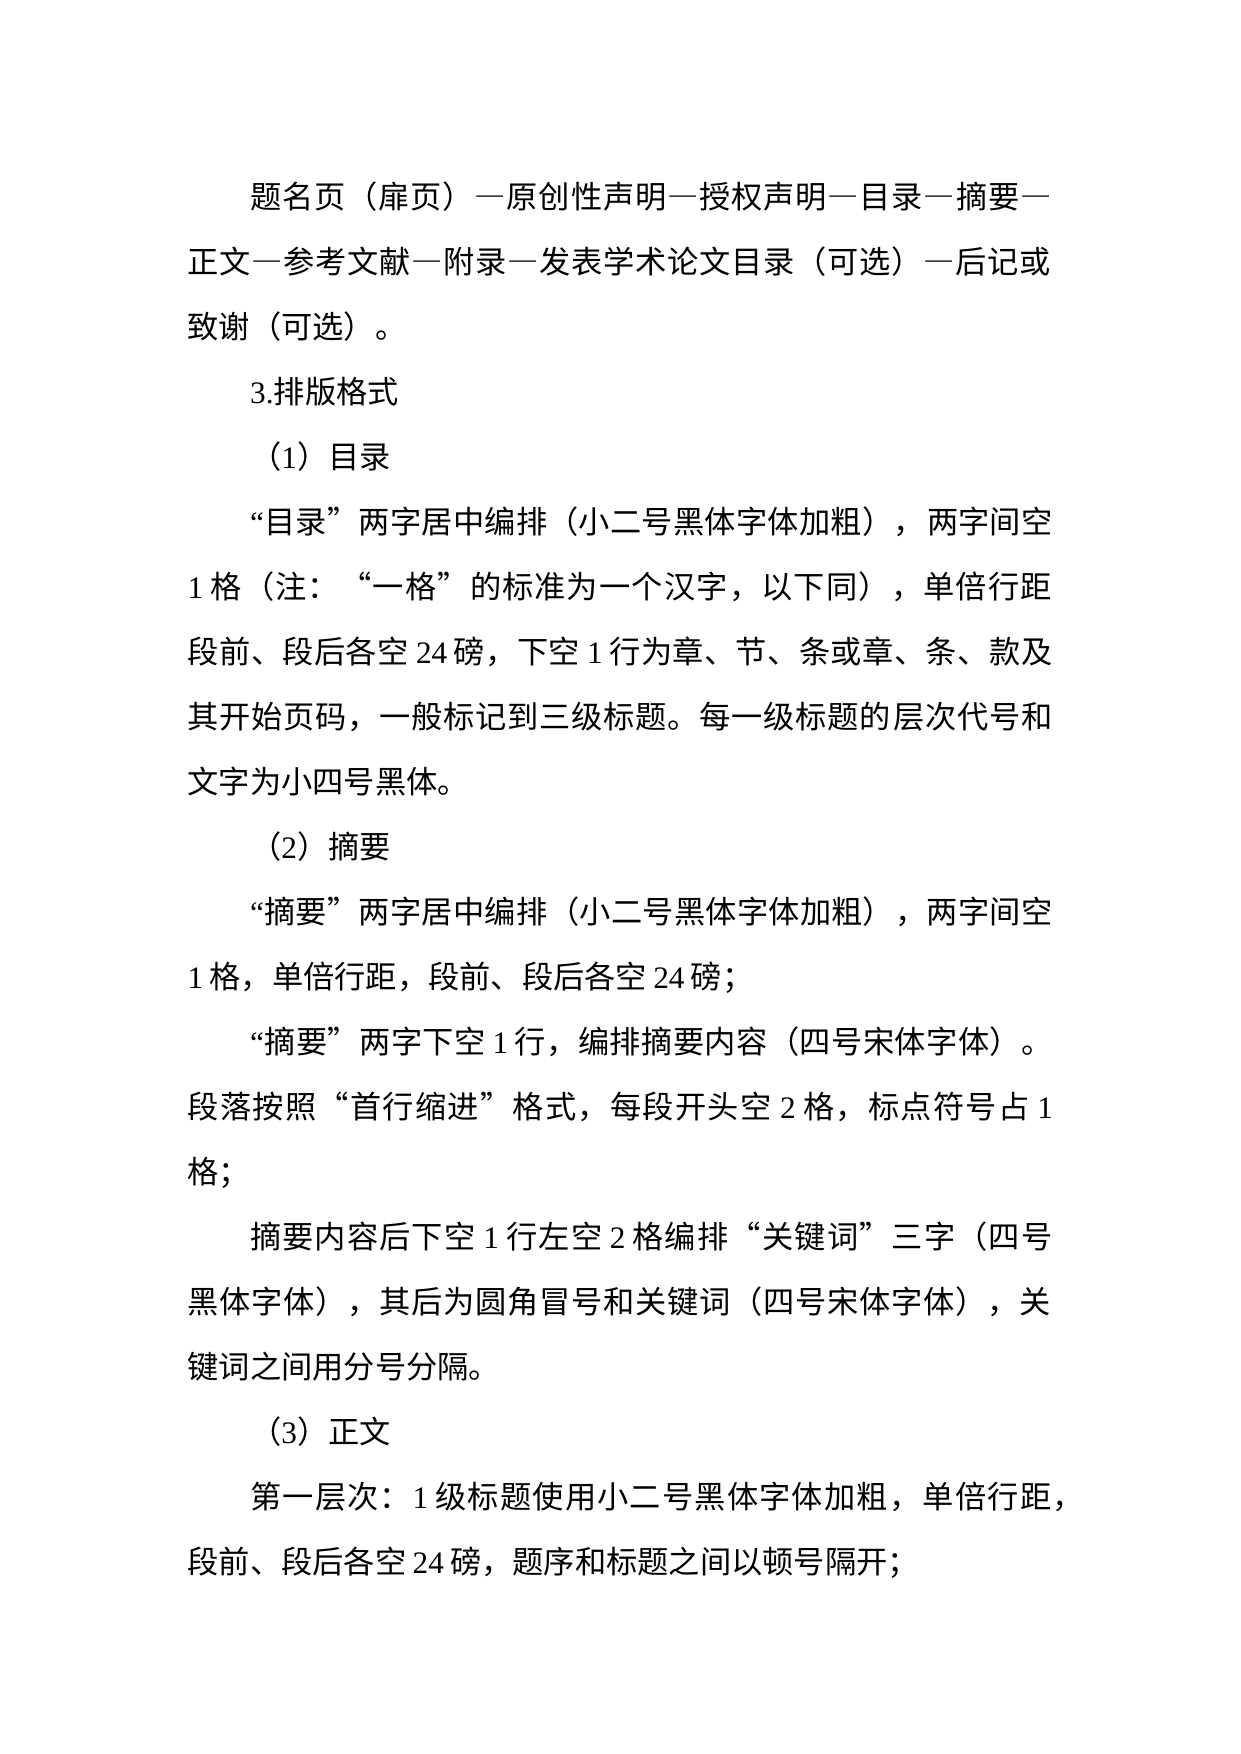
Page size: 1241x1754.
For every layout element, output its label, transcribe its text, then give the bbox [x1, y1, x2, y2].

text “摘要”两字下空1行，编排摘要内容（四号宋体字体）。段落按照“首行缩进”格式，每段开头空2格，标点符号占1格； [187, 1007, 1053, 1202]
text 摘要内容后下空1行左空2格编排“关键词”三字（四号黑体字体），其后为圆角冒号和关键词（四号宋体字体），关键词之间用分号分隔。 [187, 1202, 1053, 1397]
text “目录”两字居中编排（小二号黑体字体加粗），两字间空1格（注：“一格”的标准为一个汉字，以下同），单倍行距，段前、段后各空24磅，下空1行为章、节、条或章、条、款及其开始页码，一般标记到三级标题。每一级标题的层次代号和文字为小四号黑体。 [187, 487, 1053, 812]
text （1）目录 [187, 422, 1053, 487]
text 题名页（扉页）—原创性声明—授权声明—目录—摘要—正文—参考文献—附录—发表学术论文目录（可选）—后记或致谢（可选）。 [187, 162, 1053, 357]
text “摘要”两字居中编排（小二号黑体字体加粗），两字间空1格，单倍行距，段前、段后各空24磅； [187, 877, 1053, 1007]
text 第一层次：1级标题使用小二号黑体字体加粗，单倍行距，段前、段后各空24磅，题序和标题之间以顿号隔开； [187, 1462, 1053, 1592]
text （3）正文 [187, 1397, 1053, 1462]
text （2）摘要 [187, 812, 1053, 877]
text 3.排版格式 [187, 357, 1053, 422]
